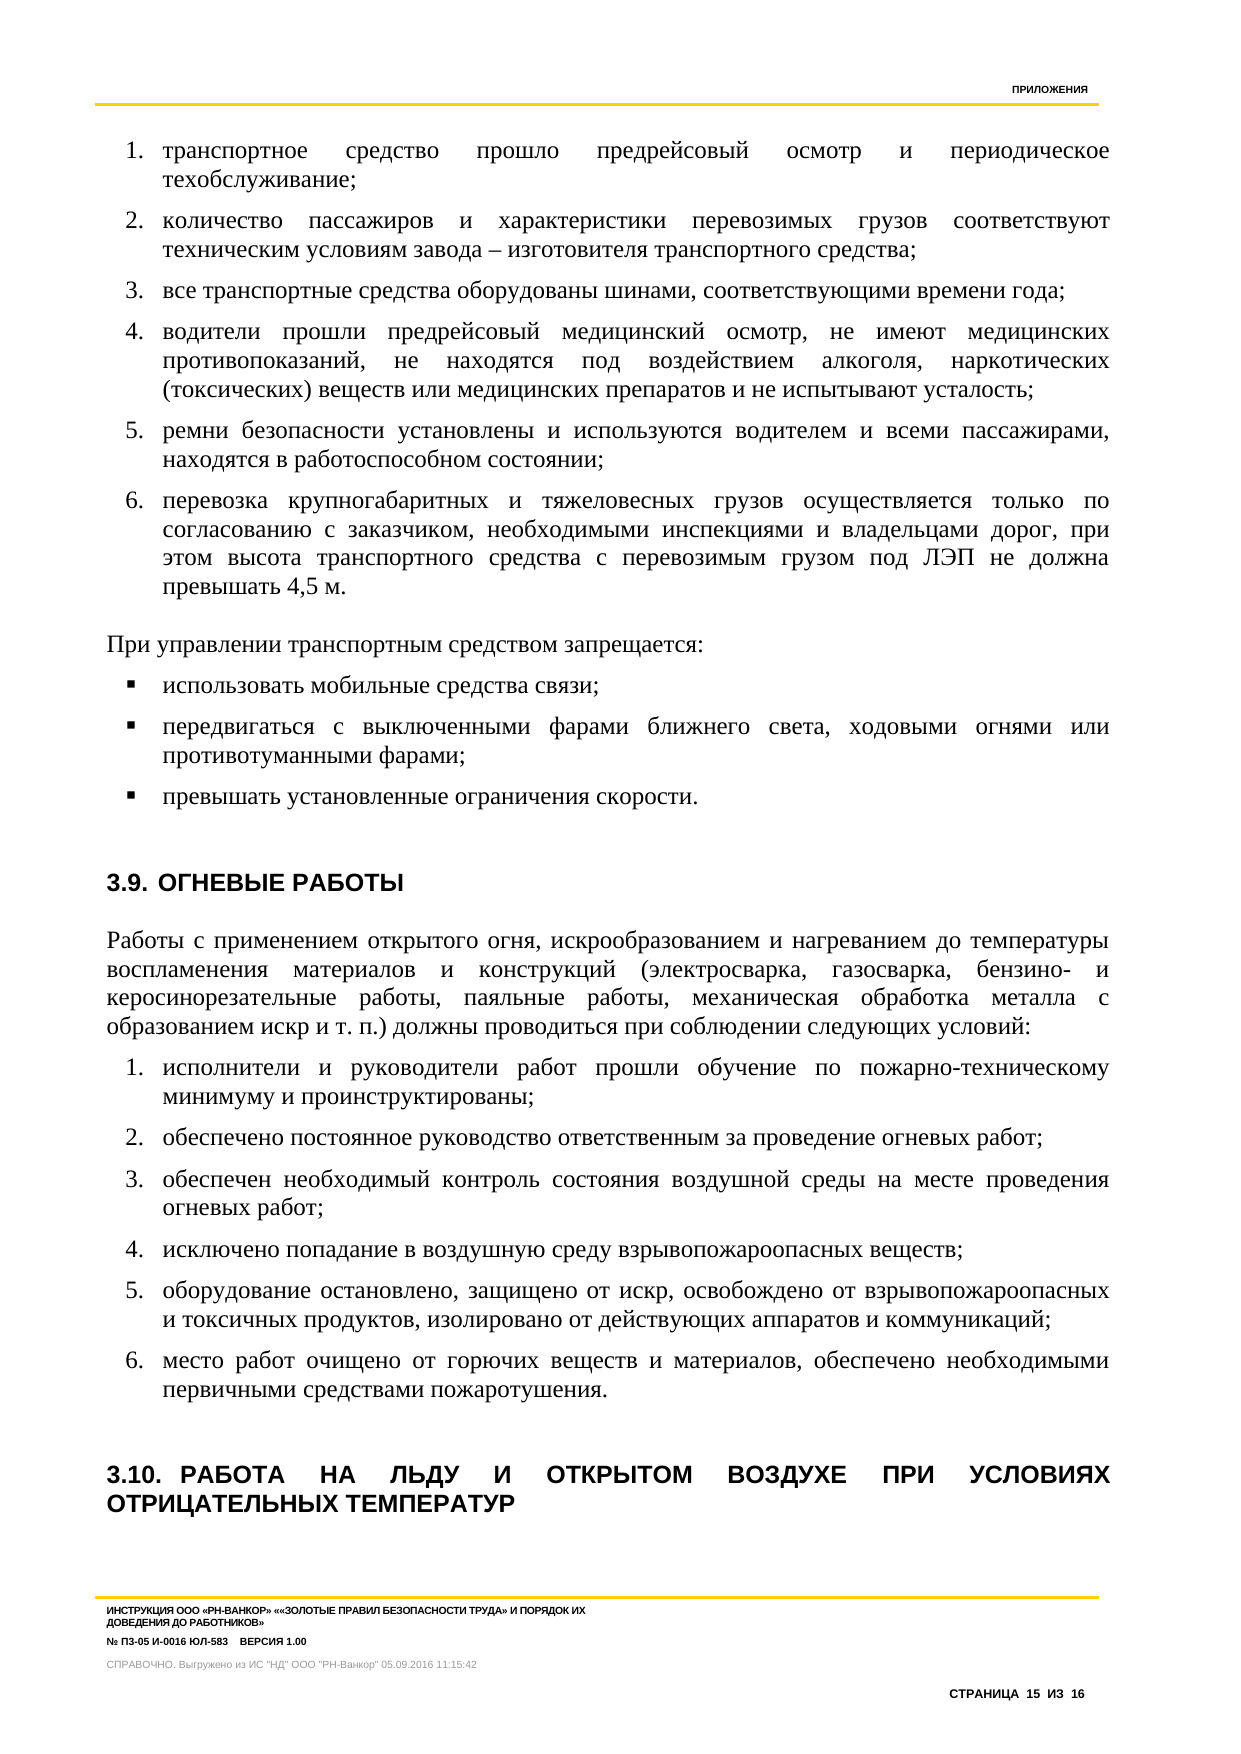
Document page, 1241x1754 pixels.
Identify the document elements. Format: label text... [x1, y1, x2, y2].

subtitle ОГНЕВЫЕ РАБОТЫ [106, 867, 1110, 896]
list все транспортные средства оборудованы шинами, соответствующими времени года; [125, 275, 1110, 304]
text При управлении транспортным средством запрещается: [106, 629, 1110, 657]
list использовать мобильные средства связи; [125, 670, 1110, 699]
list превышать установленные ограничения скорости. [125, 781, 1110, 810]
subtitle РАБОТА НА ЛЬДУ И ОТКРЫТОМ ВОЗДУХЕ ПРИ УСЛОВИЯХ ОТРИЦАТЕЛЬНЫХ ТЕМПЕРАТУР [106, 1460, 1110, 1517]
list водители прошли предрейсовый медицинский осмотр, не имеют медицинских противопоказаний, не находятся под воздействием алкоголя, наркотических (токсических) веществ или медицинских препаратов и не испытывают усталость; [125, 316, 1110, 402]
list ремни безопасности установлены и используются водителем и всеми пассажирами, находятся в работоспособном состоянии; [125, 415, 1110, 472]
list оборудование остановлено, защищено от искр, освобождено от взрывопожароопасных и токсичных продуктов, изолировано от действующих аппаратов и коммуникаций; [125, 1275, 1110, 1332]
list количество пассажиров и характеристики перевозимых грузов соответствуют техническим условиям завода – изготовителя транспортного средства; [125, 205, 1110, 262]
list исключено попадание в воздушную среду взрывопожароопасных веществ; [125, 1234, 1110, 1262]
list обеспечено постоянное руководство ответственным за проведение огневых работ; [125, 1122, 1110, 1151]
list транспортное средство прошло предрейсовый осмотр и периодическое техобслуживание; [125, 135, 1110, 192]
list место работ очищено от горючих веществ и материалов, обеспечено необходимыми первичными средствами пожаротушения. [125, 1345, 1110, 1402]
list перевозка крупногабаритных и тяжеловесных грузов осуществляется только по согласованию с заказчиком, необходимыми инспекциями и владельцами дорог, при этом высота транспортного средства с перевозимым грузом под ЛЭП не должна превышать 4,5 м. [125, 485, 1110, 600]
list исполнители и руководители работ прошли обучение по пожарно-техническому минимуму и проинструктированы; [125, 1052, 1110, 1110]
list обеспечен необходимый контроль состояния воздушной среды на месте проведения огневых работ; [125, 1164, 1110, 1221]
text Работы с применением открытого огня, искрообразованием и нагреванием до температуры воспламенения материалов и конструкций (электросварка, газосварка, бензино- и керосинорезательные работы, паяльные работы, механическая обработка металла с образованием искр и т. п.) должны проводиться при соблюдении следующих условий: [106, 925, 1110, 1040]
list передвигаться с выключенными фарами ближнего света, ходовыми огнями или противотуманными фарами; [125, 711, 1110, 769]
